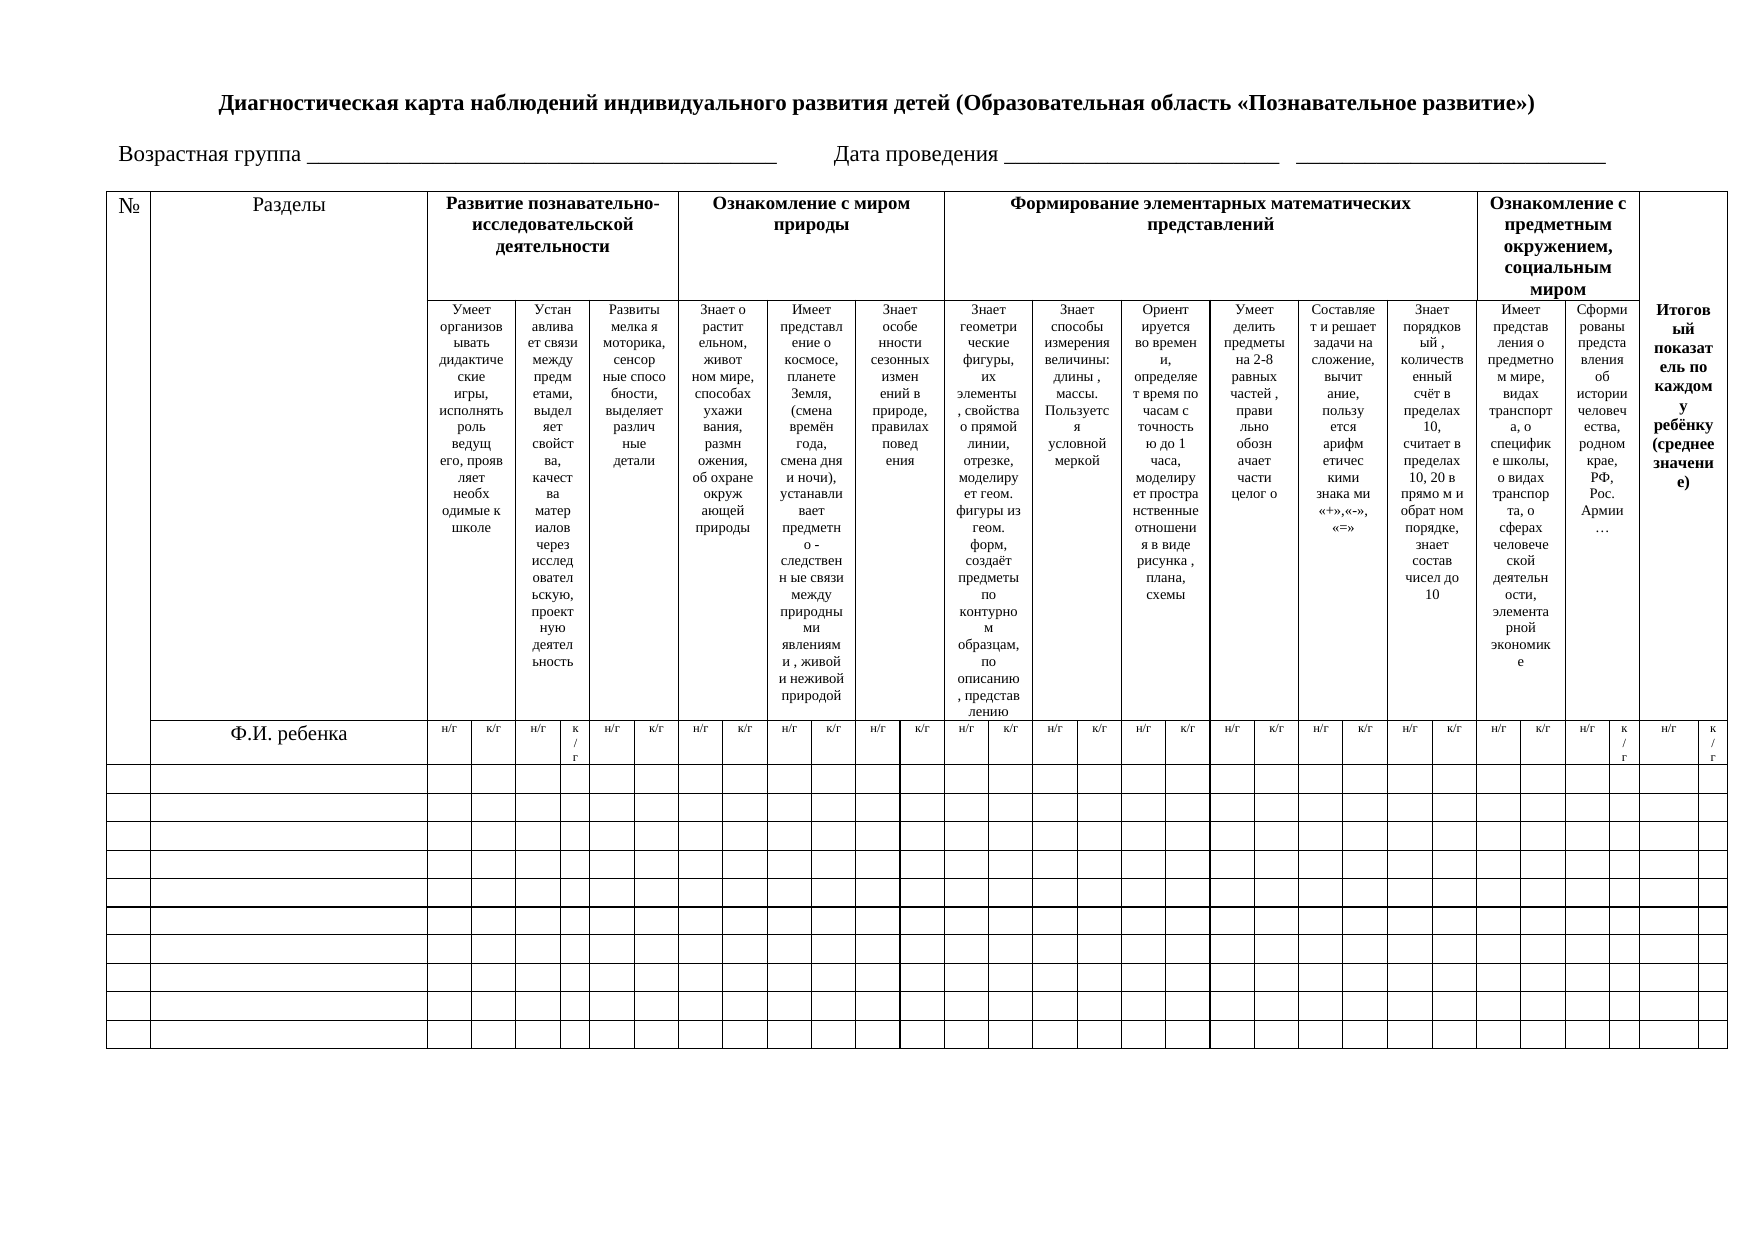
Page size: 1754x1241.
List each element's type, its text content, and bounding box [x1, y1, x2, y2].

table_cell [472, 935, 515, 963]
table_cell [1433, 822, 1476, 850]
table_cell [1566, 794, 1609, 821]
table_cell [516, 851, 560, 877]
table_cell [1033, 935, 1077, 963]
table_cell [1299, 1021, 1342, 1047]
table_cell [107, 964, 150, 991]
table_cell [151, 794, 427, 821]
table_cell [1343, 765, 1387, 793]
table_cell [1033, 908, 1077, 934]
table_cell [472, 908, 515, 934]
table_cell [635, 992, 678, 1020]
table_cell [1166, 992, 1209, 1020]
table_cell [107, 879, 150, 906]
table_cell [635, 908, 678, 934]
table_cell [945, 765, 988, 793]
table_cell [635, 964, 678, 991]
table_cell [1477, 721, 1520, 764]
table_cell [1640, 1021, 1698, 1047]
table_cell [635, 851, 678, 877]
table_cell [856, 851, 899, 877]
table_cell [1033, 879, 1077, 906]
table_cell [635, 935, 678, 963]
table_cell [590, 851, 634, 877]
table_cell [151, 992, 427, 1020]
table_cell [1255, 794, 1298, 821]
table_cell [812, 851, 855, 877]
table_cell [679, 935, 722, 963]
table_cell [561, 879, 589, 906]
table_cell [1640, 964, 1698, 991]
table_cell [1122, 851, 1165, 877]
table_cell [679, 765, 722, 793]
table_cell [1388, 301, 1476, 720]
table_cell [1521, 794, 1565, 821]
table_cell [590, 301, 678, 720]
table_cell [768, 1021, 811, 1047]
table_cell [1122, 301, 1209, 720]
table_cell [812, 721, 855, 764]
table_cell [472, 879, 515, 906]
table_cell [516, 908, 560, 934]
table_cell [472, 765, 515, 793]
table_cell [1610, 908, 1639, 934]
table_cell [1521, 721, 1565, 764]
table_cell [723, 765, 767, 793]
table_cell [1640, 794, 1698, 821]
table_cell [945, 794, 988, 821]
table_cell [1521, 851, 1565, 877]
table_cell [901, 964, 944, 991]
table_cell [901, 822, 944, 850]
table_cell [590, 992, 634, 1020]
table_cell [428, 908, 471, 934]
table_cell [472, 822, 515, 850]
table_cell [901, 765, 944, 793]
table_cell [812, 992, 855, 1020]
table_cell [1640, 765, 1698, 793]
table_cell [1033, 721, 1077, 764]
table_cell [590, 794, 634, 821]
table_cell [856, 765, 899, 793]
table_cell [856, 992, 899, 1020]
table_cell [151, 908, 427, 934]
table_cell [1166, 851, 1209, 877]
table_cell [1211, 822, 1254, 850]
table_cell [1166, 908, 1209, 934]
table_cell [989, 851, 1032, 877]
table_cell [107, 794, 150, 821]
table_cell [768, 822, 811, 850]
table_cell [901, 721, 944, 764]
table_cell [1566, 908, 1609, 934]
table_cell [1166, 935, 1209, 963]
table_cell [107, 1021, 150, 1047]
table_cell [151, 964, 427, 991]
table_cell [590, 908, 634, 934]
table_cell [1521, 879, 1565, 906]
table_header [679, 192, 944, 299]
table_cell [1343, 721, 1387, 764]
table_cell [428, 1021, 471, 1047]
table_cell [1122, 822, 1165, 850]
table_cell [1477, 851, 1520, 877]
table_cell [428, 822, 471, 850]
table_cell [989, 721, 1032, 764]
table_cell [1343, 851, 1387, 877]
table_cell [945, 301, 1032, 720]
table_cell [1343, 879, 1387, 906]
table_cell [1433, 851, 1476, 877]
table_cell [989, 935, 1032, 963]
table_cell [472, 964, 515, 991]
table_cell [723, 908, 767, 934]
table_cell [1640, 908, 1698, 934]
text Возрастная группа _________________________________________ Дата проведения ________________________ ___________________________ [118, 140, 1636, 166]
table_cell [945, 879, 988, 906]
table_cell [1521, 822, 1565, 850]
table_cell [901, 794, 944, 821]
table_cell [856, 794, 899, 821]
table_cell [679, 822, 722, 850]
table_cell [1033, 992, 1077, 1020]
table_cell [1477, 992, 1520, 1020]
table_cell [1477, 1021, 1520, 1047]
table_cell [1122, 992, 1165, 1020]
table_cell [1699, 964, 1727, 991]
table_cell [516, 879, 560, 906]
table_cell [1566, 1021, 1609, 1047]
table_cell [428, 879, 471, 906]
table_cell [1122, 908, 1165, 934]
text Диагностическая карта наблюдений индивидуального развития детей (Образовательная область «Познавательное развитие») [118, 89, 1636, 115]
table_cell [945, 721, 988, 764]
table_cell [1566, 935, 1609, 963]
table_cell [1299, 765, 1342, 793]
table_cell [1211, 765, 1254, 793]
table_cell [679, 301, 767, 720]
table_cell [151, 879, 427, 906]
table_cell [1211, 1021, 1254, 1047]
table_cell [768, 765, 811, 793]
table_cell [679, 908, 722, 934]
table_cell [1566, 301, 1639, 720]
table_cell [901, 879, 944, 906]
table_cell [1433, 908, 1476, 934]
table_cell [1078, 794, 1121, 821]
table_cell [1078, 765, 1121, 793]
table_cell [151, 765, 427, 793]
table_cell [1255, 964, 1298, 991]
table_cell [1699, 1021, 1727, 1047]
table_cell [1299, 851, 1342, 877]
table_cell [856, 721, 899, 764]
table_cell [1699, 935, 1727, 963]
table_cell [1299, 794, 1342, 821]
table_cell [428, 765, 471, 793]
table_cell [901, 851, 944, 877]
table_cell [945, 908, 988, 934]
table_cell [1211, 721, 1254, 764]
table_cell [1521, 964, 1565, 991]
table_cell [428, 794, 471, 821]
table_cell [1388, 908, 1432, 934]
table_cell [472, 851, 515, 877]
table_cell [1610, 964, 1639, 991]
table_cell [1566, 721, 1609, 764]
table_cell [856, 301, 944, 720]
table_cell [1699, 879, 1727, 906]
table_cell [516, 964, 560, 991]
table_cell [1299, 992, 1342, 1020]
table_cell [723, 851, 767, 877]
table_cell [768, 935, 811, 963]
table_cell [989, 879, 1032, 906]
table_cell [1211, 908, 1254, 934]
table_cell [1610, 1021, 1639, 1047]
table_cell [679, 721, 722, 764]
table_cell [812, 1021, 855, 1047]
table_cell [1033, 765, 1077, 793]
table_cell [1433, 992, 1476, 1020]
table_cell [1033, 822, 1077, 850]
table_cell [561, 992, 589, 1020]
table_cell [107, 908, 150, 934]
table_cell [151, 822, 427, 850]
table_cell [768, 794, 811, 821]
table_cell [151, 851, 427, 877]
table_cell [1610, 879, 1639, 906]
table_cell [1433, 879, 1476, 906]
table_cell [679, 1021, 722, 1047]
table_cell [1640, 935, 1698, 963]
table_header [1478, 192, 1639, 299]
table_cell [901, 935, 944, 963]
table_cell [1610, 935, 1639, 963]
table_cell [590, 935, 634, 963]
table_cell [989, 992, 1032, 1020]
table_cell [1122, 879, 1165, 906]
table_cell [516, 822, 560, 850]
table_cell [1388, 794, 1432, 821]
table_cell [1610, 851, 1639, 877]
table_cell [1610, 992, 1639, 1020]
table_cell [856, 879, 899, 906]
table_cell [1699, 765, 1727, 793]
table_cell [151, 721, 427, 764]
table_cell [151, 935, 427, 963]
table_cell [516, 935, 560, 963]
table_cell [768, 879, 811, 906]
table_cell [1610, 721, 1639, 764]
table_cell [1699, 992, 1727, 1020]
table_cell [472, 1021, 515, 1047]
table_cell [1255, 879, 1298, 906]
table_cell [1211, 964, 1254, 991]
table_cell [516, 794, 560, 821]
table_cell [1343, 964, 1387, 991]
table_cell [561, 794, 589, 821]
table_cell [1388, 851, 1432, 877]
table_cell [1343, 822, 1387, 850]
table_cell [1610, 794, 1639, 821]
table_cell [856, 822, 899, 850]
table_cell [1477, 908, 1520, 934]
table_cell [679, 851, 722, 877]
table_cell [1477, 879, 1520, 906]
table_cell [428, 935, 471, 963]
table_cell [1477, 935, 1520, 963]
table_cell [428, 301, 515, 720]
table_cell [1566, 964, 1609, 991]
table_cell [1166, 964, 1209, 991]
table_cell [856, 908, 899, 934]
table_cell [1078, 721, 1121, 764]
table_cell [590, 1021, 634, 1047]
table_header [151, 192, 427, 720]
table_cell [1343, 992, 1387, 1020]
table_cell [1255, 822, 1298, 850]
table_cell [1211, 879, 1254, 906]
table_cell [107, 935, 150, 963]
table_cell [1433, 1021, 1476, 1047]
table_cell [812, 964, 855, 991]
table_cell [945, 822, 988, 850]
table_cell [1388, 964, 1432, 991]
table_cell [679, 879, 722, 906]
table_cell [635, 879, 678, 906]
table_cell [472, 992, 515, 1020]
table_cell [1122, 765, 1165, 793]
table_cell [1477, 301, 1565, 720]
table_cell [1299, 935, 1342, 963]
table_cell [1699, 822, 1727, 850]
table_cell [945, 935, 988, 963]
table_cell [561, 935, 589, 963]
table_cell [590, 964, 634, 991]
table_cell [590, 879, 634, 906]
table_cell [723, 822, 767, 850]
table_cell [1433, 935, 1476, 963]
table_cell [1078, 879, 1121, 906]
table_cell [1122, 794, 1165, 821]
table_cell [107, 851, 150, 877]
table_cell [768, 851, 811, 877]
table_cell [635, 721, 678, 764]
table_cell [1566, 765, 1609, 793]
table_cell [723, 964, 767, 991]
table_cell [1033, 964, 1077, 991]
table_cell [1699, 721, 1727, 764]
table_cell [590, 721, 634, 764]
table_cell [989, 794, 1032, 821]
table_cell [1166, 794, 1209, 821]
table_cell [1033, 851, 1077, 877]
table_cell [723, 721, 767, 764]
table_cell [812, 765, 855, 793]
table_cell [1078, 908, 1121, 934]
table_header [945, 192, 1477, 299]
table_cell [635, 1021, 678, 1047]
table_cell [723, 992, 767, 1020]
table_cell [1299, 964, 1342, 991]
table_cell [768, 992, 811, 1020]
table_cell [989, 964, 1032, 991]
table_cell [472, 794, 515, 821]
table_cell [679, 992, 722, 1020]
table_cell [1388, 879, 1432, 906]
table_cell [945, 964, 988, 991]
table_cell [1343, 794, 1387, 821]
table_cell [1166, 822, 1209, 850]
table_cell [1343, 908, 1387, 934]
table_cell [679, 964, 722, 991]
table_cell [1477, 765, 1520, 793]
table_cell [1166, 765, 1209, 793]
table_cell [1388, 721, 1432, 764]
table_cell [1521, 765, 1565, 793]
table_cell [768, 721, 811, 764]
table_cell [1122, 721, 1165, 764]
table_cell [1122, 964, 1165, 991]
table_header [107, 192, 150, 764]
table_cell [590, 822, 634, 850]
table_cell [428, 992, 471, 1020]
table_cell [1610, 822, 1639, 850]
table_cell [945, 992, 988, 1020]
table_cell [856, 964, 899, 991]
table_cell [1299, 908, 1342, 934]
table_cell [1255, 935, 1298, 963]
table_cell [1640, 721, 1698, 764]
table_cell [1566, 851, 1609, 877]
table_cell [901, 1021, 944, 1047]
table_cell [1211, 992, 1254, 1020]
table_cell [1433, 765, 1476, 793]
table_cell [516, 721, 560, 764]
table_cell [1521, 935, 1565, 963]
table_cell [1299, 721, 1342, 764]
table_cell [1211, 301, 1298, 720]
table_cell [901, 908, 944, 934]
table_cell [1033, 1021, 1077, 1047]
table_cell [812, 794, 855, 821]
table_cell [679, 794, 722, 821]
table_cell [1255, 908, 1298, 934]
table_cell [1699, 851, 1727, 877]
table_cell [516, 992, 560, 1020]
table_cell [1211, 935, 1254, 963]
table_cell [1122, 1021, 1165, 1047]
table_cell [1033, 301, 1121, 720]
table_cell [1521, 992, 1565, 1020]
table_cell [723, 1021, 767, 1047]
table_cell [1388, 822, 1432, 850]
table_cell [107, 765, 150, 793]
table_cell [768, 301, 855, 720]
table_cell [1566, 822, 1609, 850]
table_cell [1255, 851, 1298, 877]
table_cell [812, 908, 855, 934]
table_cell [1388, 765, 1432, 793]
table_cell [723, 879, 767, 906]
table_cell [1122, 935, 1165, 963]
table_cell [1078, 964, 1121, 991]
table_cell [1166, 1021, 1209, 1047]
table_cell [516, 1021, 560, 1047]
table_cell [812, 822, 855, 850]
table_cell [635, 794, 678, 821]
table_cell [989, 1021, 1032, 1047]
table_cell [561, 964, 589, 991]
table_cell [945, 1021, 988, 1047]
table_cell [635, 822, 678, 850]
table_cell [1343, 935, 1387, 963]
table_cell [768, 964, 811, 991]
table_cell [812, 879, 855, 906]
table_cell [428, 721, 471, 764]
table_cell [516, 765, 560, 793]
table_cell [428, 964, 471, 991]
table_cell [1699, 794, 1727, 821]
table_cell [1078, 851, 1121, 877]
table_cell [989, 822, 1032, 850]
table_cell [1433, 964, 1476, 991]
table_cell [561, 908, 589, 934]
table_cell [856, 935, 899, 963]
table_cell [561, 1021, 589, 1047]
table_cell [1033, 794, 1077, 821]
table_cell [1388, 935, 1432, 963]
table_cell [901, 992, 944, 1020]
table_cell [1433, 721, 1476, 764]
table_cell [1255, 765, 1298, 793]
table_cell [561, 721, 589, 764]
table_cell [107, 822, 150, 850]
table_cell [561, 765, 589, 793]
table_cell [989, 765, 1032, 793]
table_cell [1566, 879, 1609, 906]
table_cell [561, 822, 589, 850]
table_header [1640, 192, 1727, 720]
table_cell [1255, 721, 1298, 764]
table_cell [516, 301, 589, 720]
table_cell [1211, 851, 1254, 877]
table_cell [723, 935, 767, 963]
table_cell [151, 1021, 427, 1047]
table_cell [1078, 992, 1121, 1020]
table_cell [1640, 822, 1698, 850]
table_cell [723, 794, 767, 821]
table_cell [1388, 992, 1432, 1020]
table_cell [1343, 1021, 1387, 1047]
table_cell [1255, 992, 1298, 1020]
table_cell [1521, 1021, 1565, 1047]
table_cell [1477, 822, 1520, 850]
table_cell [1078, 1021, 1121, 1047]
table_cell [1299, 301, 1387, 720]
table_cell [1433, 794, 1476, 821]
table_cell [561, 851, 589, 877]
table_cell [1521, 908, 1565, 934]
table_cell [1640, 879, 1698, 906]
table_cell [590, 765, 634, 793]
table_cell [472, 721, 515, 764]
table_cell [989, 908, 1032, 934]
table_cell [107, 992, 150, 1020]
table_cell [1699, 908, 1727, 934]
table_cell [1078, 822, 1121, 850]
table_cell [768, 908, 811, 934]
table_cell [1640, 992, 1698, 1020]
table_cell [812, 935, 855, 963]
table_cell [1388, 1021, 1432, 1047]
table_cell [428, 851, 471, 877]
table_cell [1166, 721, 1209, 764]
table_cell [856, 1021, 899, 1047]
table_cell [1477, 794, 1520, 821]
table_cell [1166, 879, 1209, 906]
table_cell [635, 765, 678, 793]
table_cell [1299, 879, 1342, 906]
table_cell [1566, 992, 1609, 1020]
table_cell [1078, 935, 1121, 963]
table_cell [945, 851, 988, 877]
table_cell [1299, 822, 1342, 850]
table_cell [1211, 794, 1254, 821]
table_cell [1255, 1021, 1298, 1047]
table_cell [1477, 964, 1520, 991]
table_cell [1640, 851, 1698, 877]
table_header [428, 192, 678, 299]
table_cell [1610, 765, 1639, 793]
